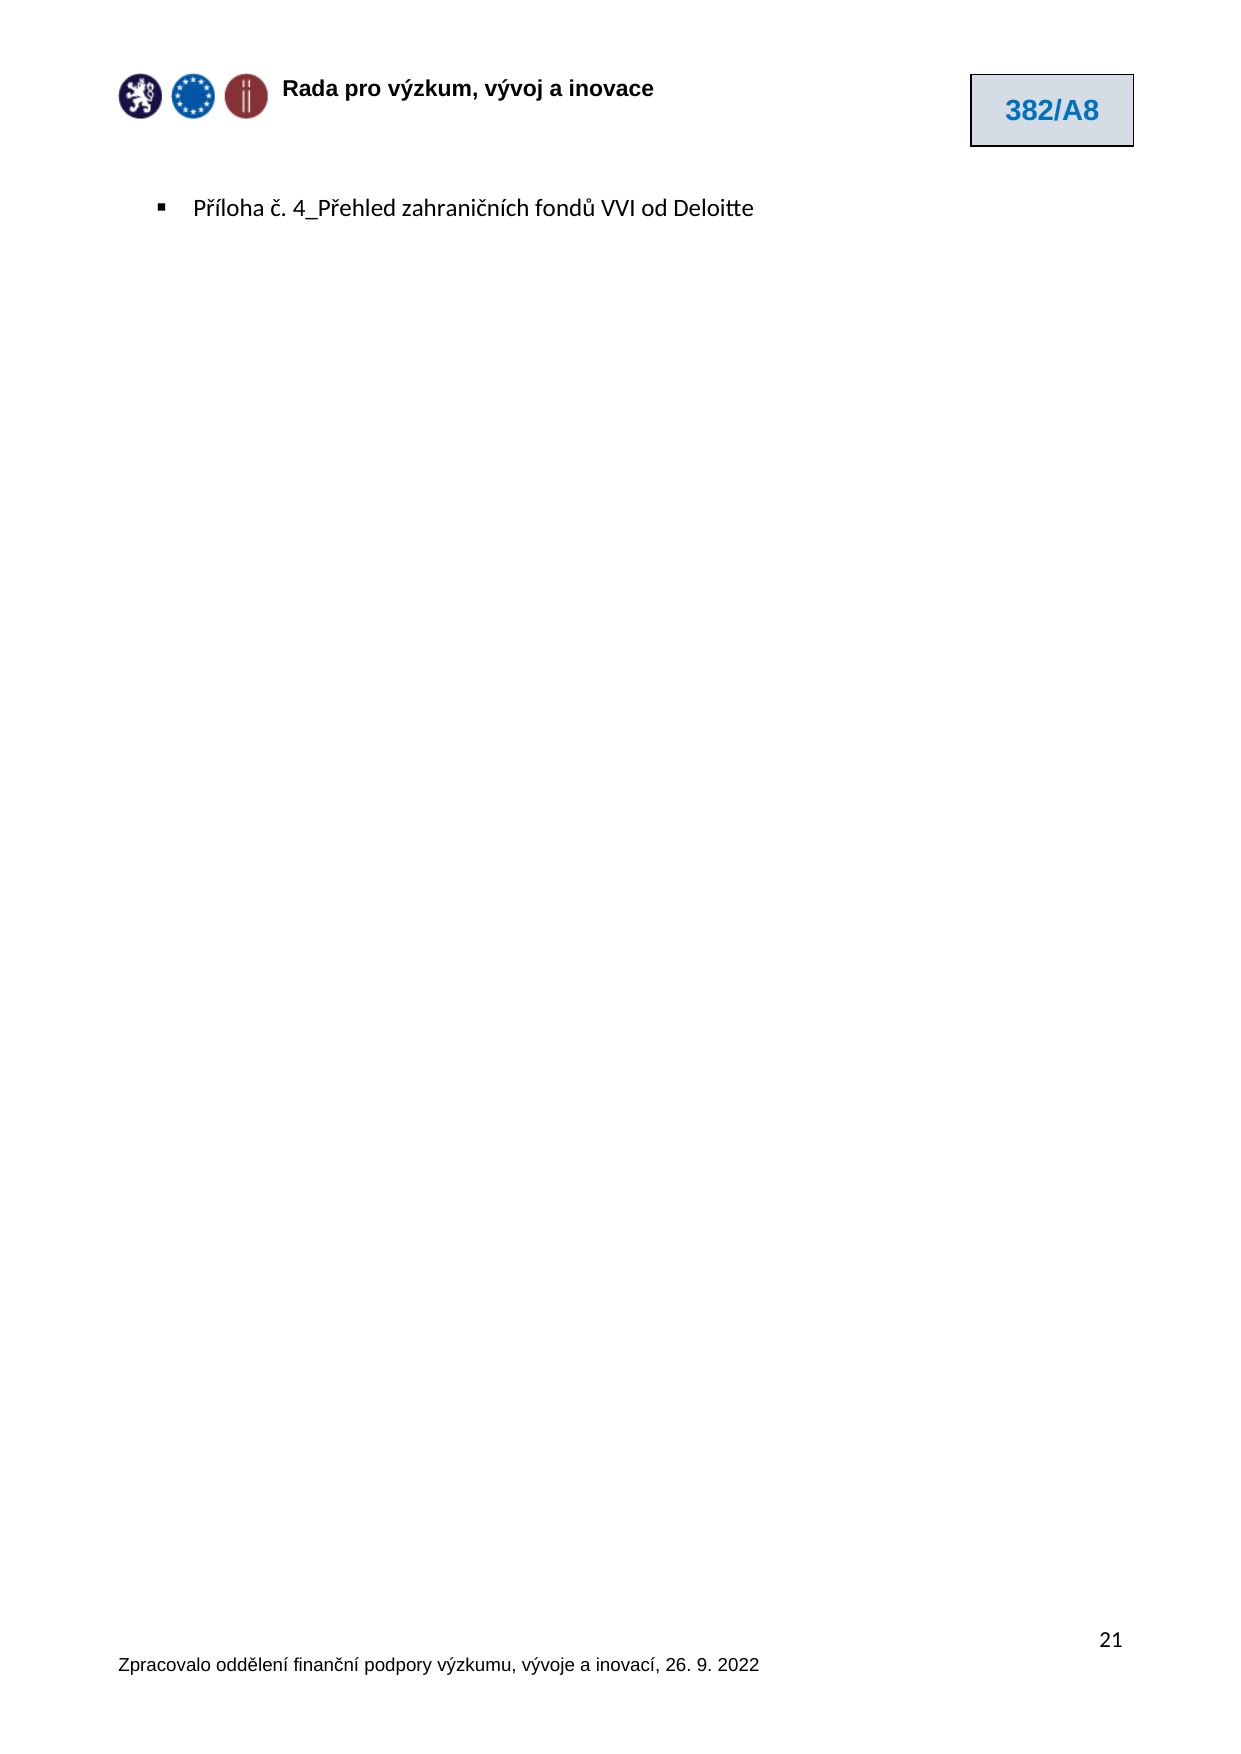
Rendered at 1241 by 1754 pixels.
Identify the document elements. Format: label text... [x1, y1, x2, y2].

list Příloha č. 4_Přehled zahraničních fondů VVI od Deloitte [156, 192, 1122, 222]
picture [118, 73, 268, 120]
